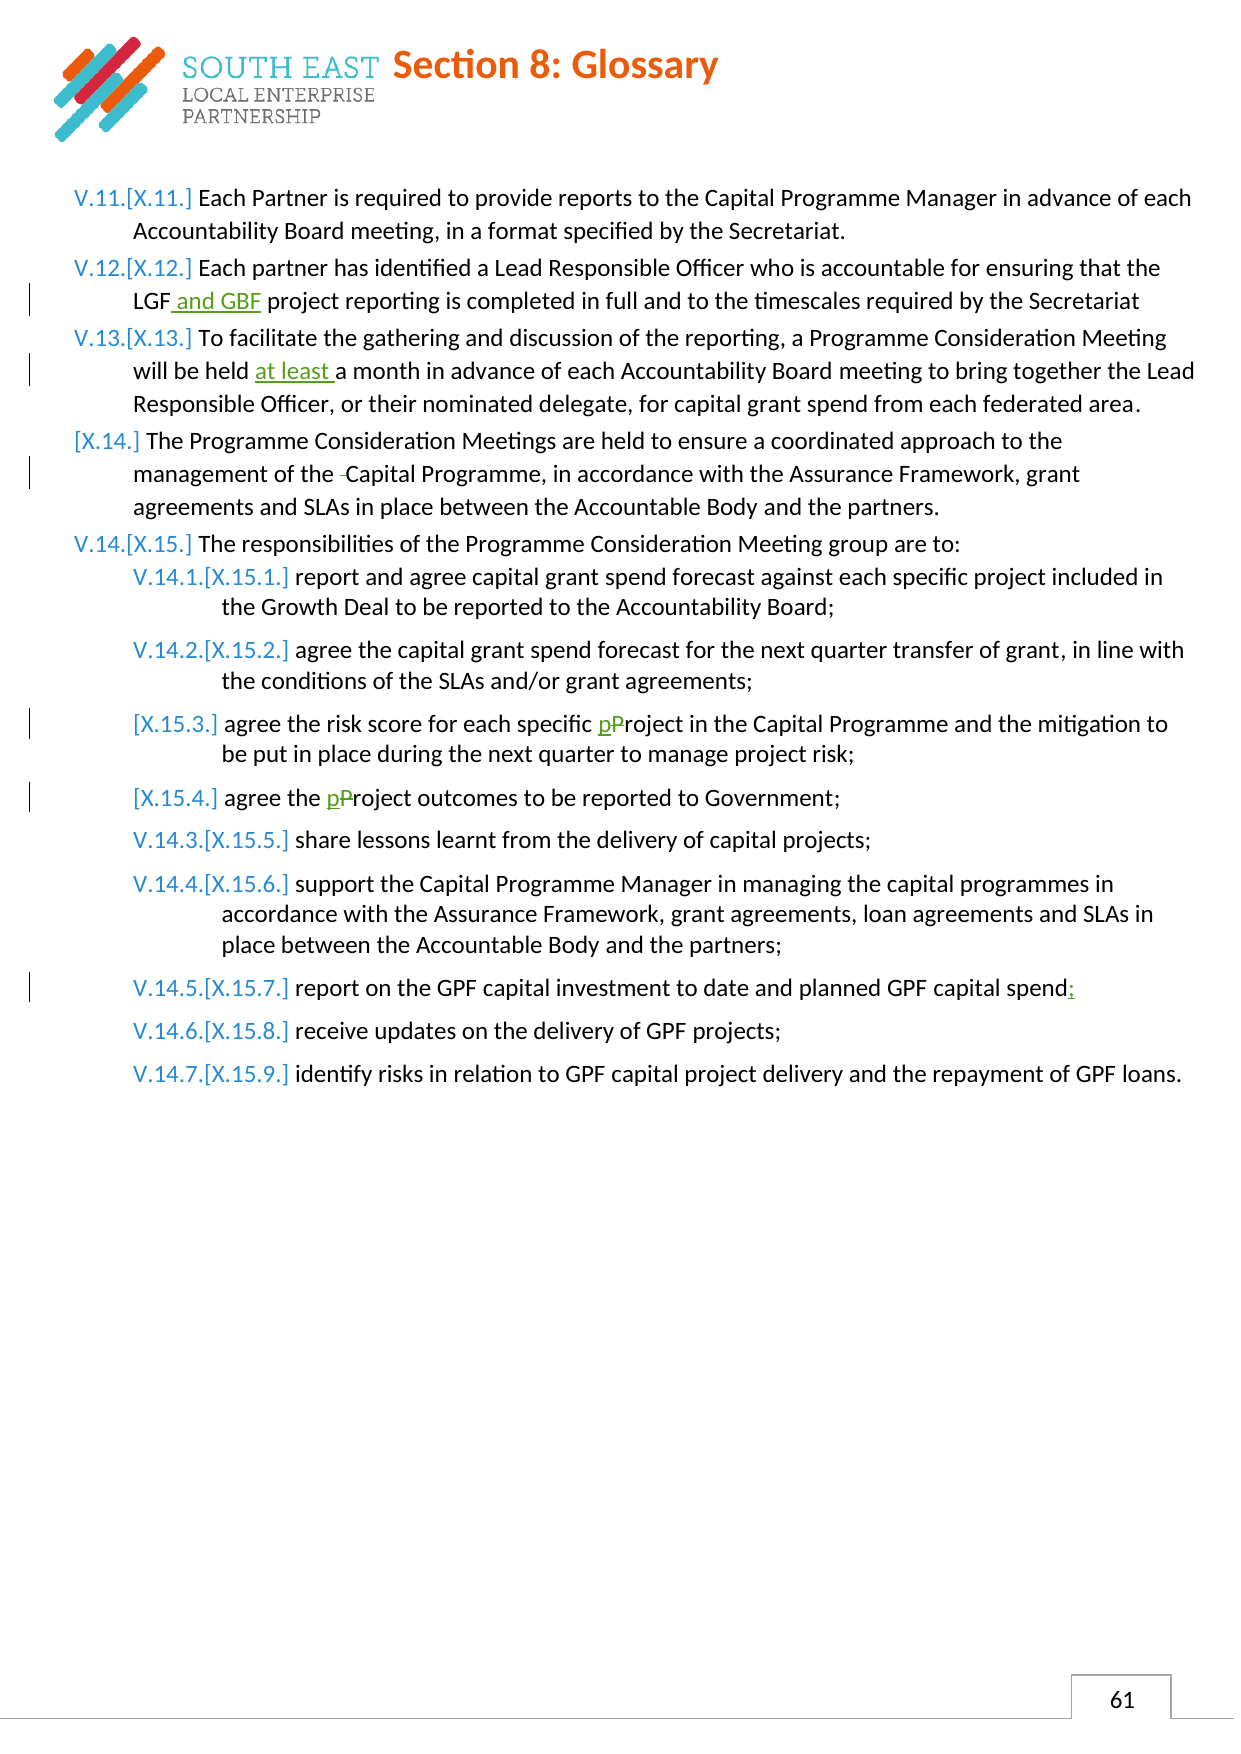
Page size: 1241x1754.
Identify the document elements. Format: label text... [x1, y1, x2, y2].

subtitle report on the GPF capital investment to date and planned GPF capital spend [133, 972, 1196, 1002]
subtitle Each Partner is required to provide reports to the Capital Programme Manager in advance of each Accountability Board meeting, in a format specified by the Secretariat. [74, 182, 1196, 246]
subtitle report and agree capital grant spend forecast against each specific project included in the Growth Deal to be reported to the Accountability Board; [133, 561, 1196, 622]
subtitle The Programme Consideration Meetings are held to ensure a coordinated approach to the management of the Capital Programme, in accordance with the Assurance Framework, grant agreements and SLAs in place between the Accountable Body and the partners. [74, 425, 1196, 522]
subtitle The responsibilities of the Programme Consideration Meeting group are to: [74, 528, 1196, 559]
subtitle share lessons learnt from the delivery of capital projects; [133, 825, 1196, 855]
subtitle identify risks in relation to GPF capital project delivery and the repayment of GPF loans. [133, 1058, 1196, 1088]
subtitle receive updates on the delivery of GPF projects; [133, 1015, 1196, 1045]
subtitle support the Capital Programme Manager in managing the capital programmes in accordance with the Assurance Framework, grant agreements, loan agreements and SLAs in place between the Accountable Body and the partners; [133, 868, 1196, 959]
picture [46, 28, 385, 147]
subtitle agree the roject outcomes to be reported to Government; [133, 782, 1196, 812]
subtitle Each partner has identified a Lead Responsible Officer who is accountable for ensuring that the LGF project reporting is completed in full and to the timescales required by the Secretariat [74, 252, 1196, 316]
subtitle agree the capital grant spend forecast for the next quarter transfer of grant, in line with the conditions of the SLAs and/or grant agreements; [133, 634, 1196, 696]
subtitle To facilitate the gathering and discussion of the reporting, a Programme Consideration Meeting will be held a month in advance of each Accountability Board meeting to bring together the Lead Responsible Officer, or their nominated delegate, for capital grant spend from each federated area. [74, 322, 1196, 419]
subtitle agree the risk score for each specific roject in the Capital Programme and the mitigation to be put in place during the next quarter to manage project risk; [133, 708, 1196, 769]
